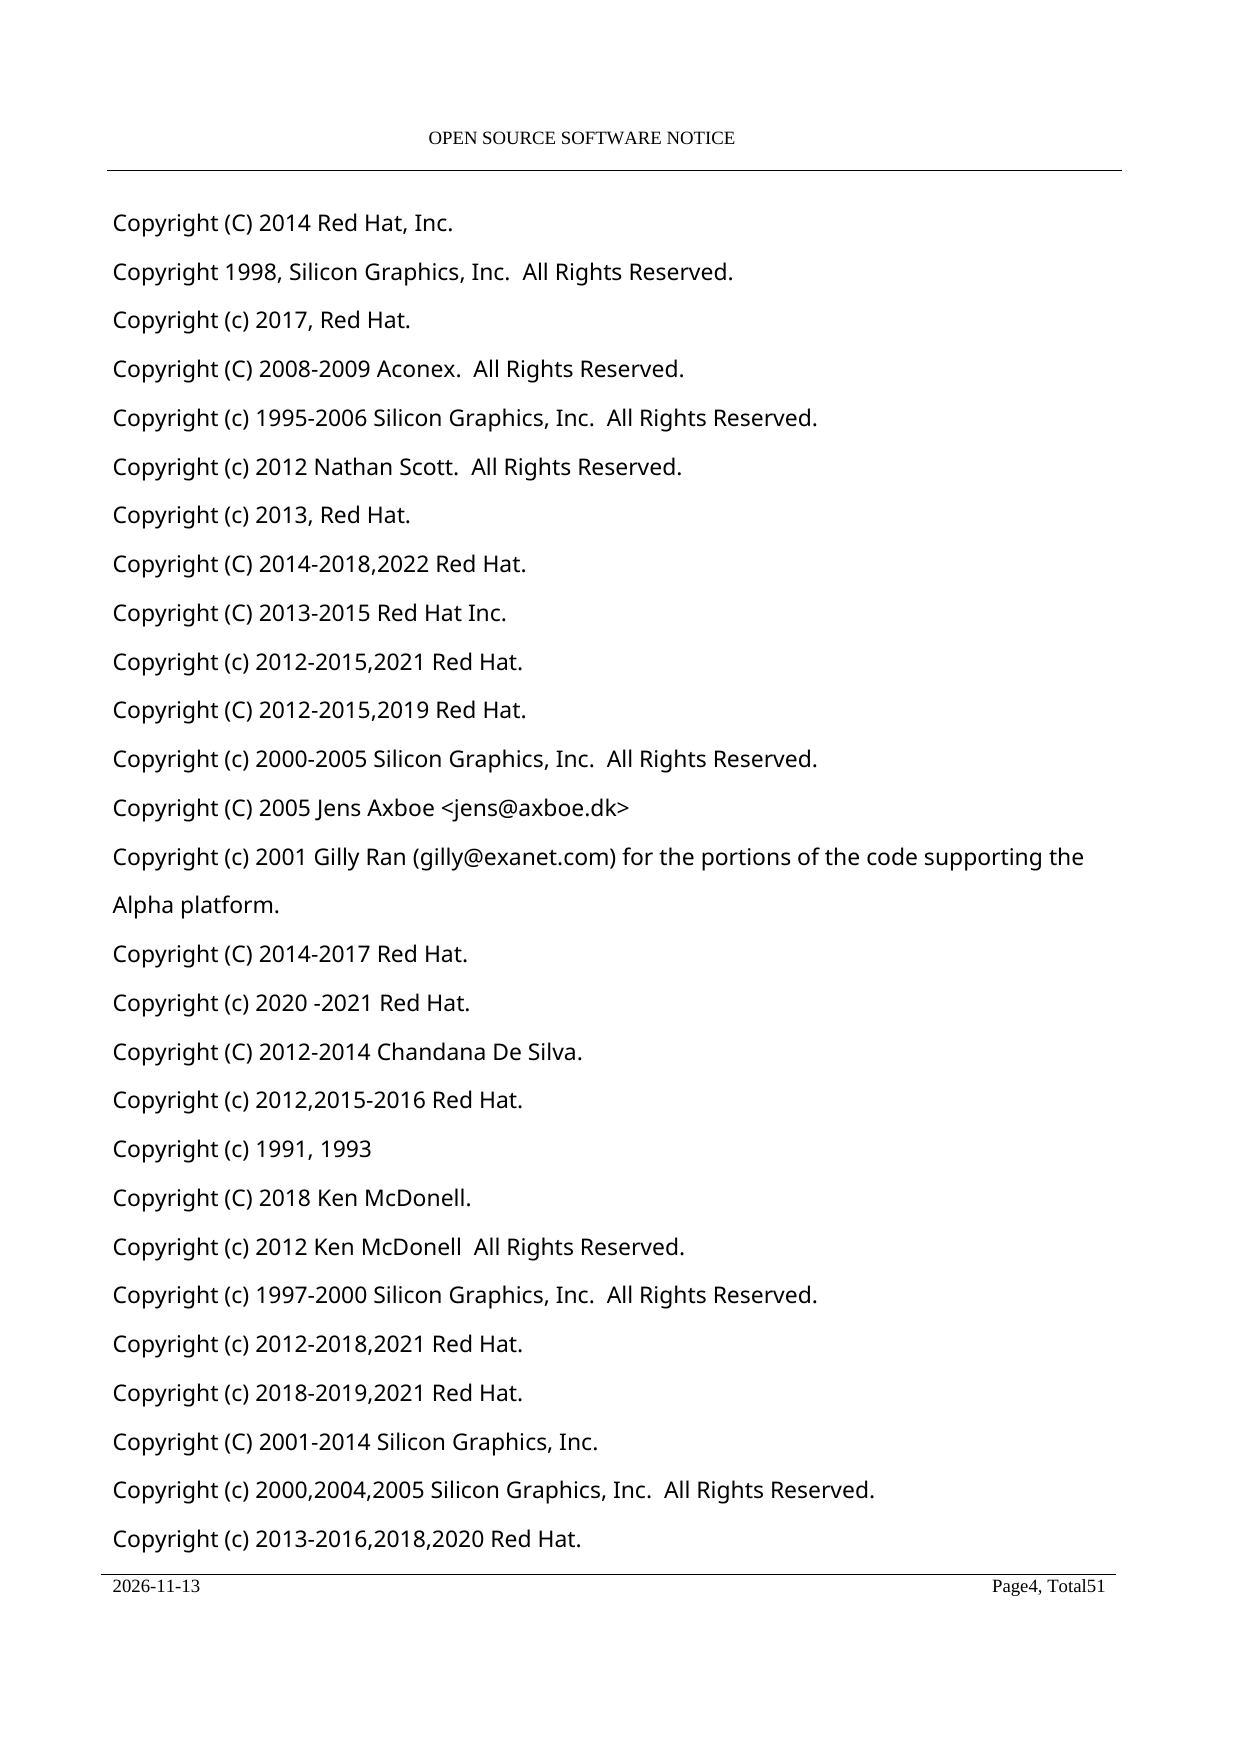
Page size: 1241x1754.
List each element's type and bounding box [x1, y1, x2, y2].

text [112, 206, 1128, 1555]
